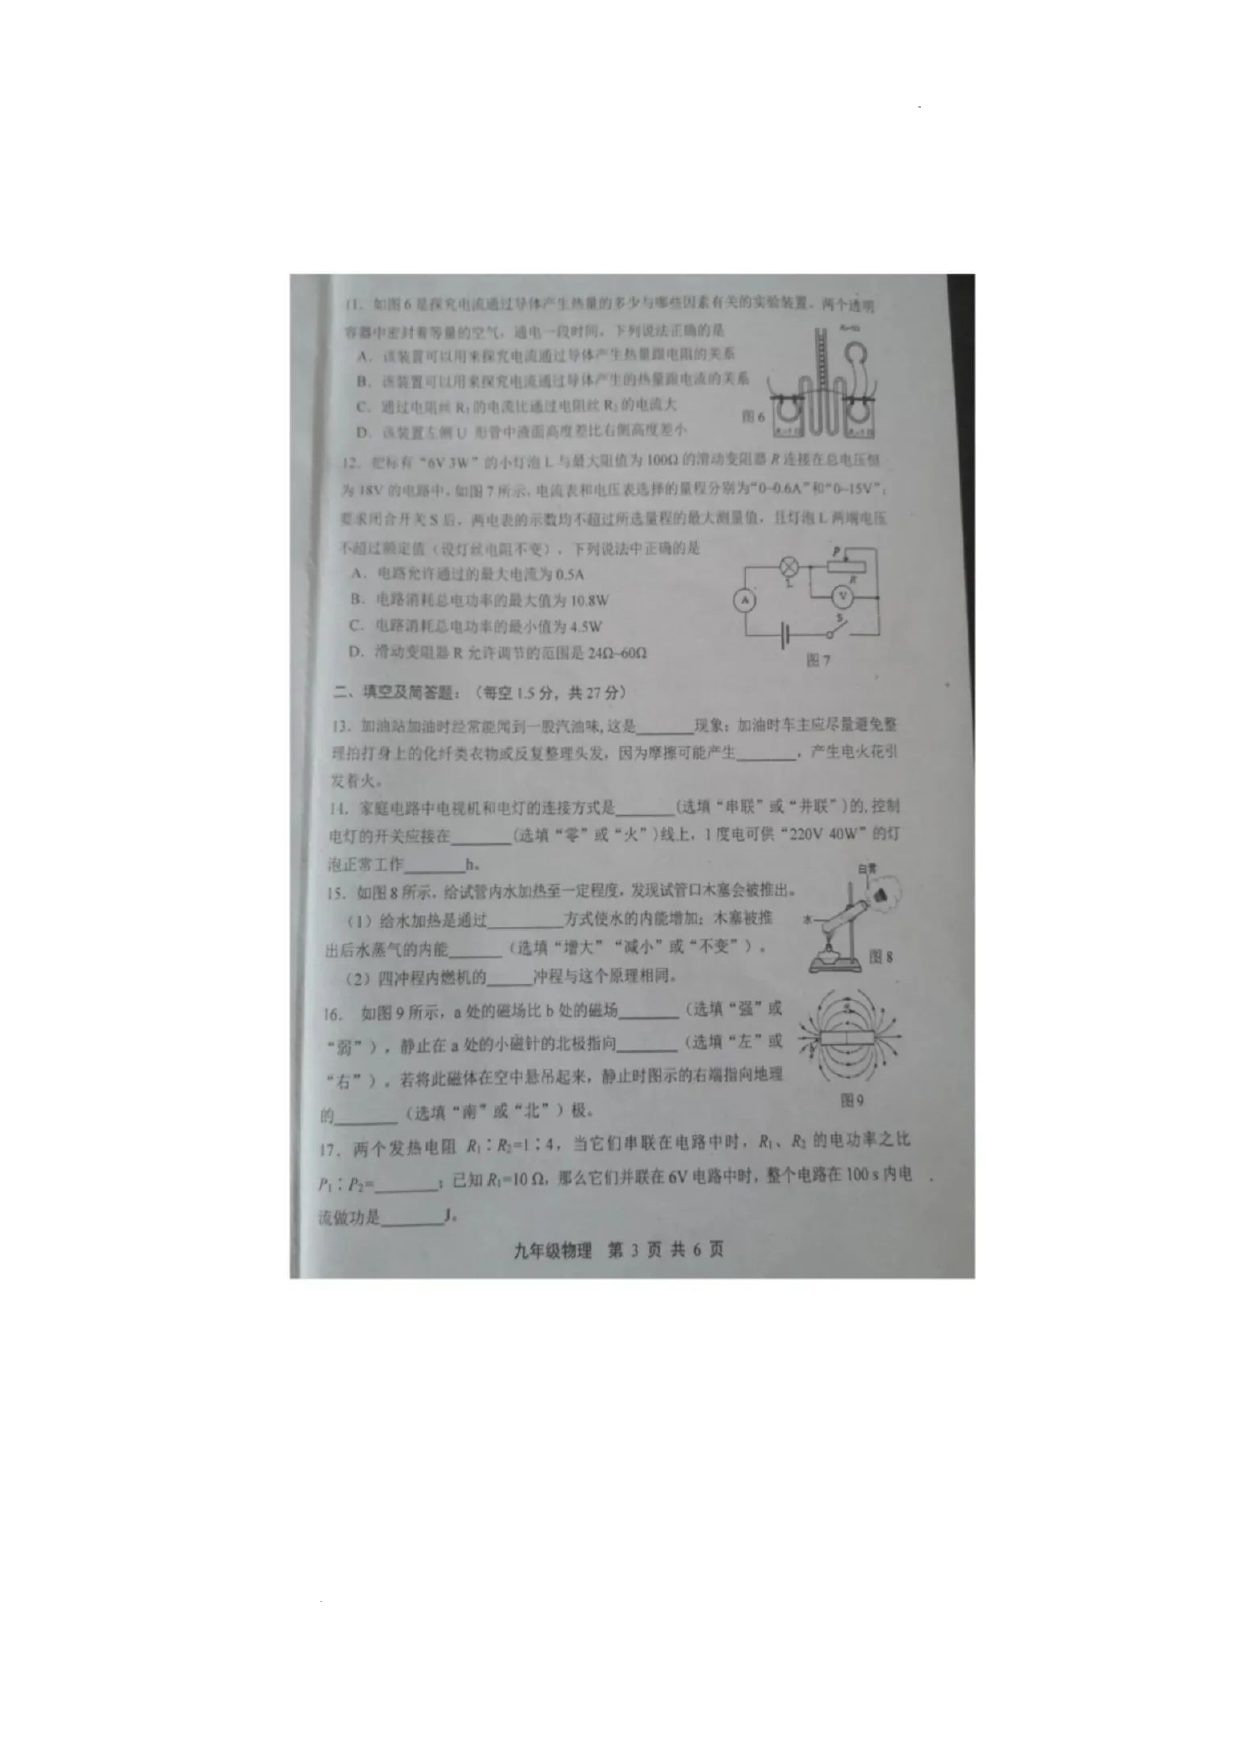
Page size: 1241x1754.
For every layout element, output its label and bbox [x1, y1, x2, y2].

picture [187, 162, 1053, 1386]
